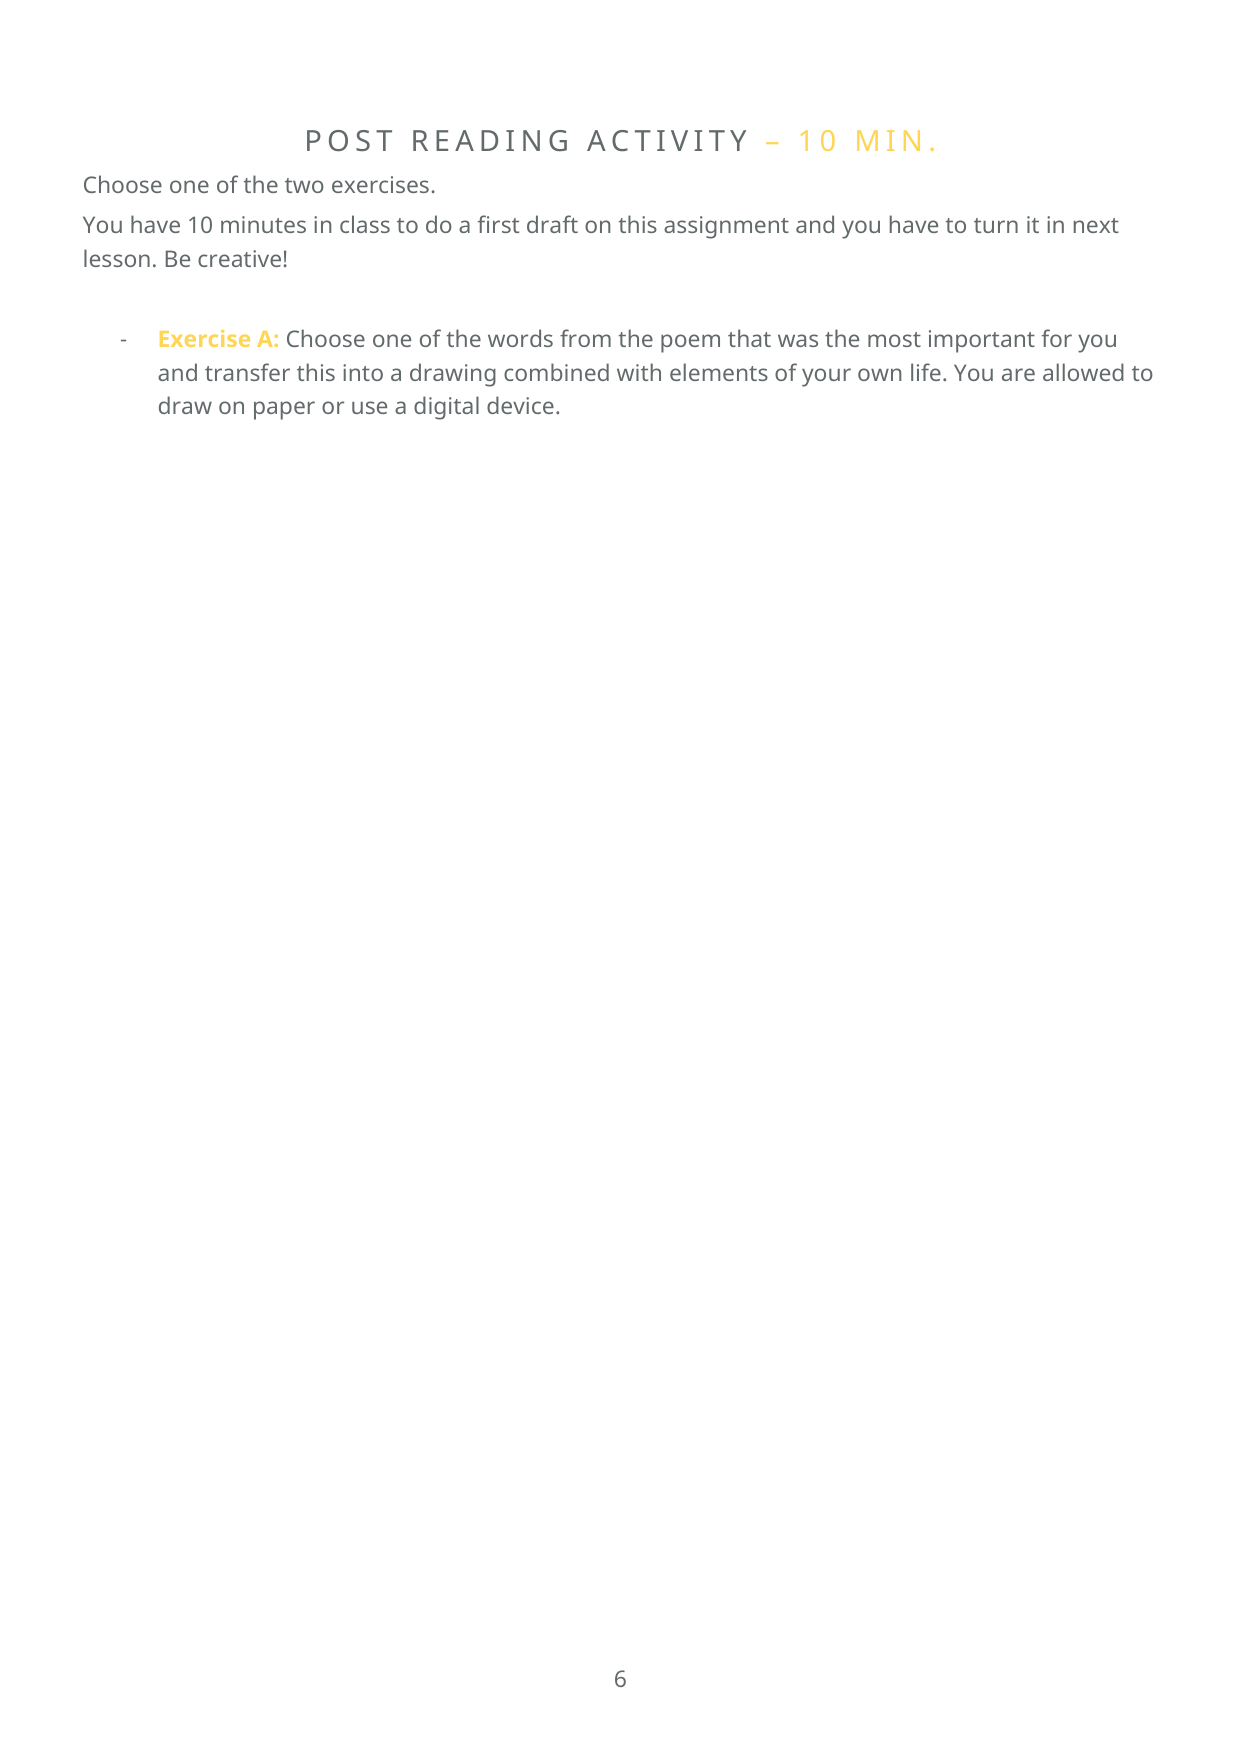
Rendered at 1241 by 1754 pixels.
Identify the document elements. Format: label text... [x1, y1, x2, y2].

text You have 10 minutes in class to do a first draft on this assignment and you have to turn it in next lesson. Be creative! [82, 209, 1158, 274]
list Exercise A: Choose one of the words from the poem that was the most important for you and transfer this into a drawing combined with elements of your own life. You are allowed to draw on paper or use a digital device. [120, 323, 1158, 422]
subtitle Post reading activity – 10 min. [82, 120, 1158, 160]
text Choose one of the two exercises. [82, 169, 1158, 200]
